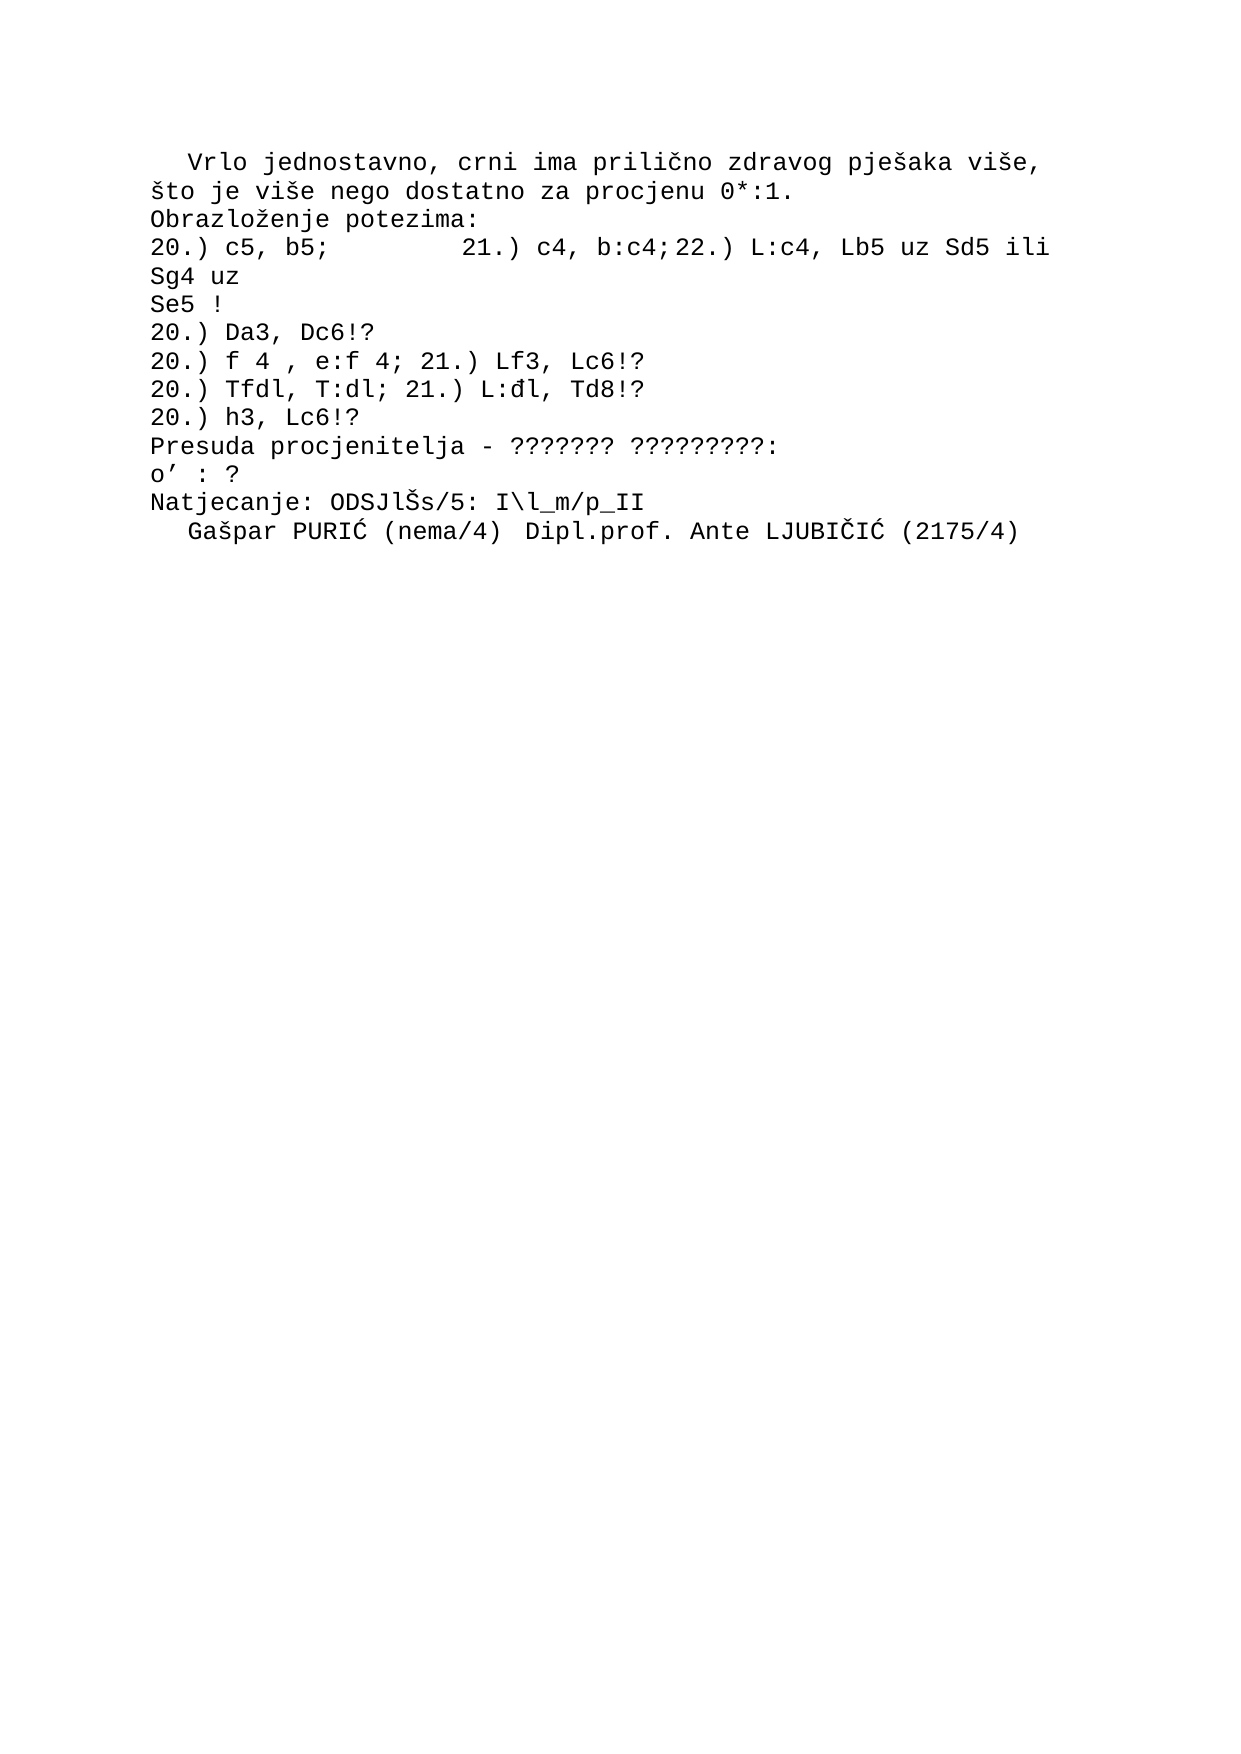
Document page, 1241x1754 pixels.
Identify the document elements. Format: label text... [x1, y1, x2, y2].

text 20.) f 4 , e:f 4; 21.) Lf3, Lc6!? [150, 348, 1090, 377]
text 20.) Tfdl, T:dl; 21.) L:đl, Td8!? [150, 377, 1090, 405]
text Obrazloženje potezima: [150, 207, 1090, 235]
text 20.) h3, Lc6!? [150, 405, 1090, 433]
text Natjecanje: ODSJlŠs/5: I\l_m/p_II [150, 490, 1090, 518]
text o’ : ? [150, 462, 1090, 490]
text 20.) c5, b5; 21.) c4, b:c4; 22.) L:c4, Lb5 uz Sd5 ili Sg4 uz [150, 235, 1090, 292]
text 20.) Da3, Dc6!? [150, 320, 1090, 348]
text Presuda procjenitelja - ??????? ?????????: [150, 433, 1090, 462]
text Vrlo jednostavno, crni ima prilično zdravog pješaka više, što je više nego dostatno za procjenu 0*:1. [150, 150, 1090, 207]
text Gašpar PURIĆ (nema/4) Dipl.prof. Ante LJUBIČIĆ (2175/4) [150, 518, 1090, 547]
text Se5 ! [150, 292, 1090, 320]
